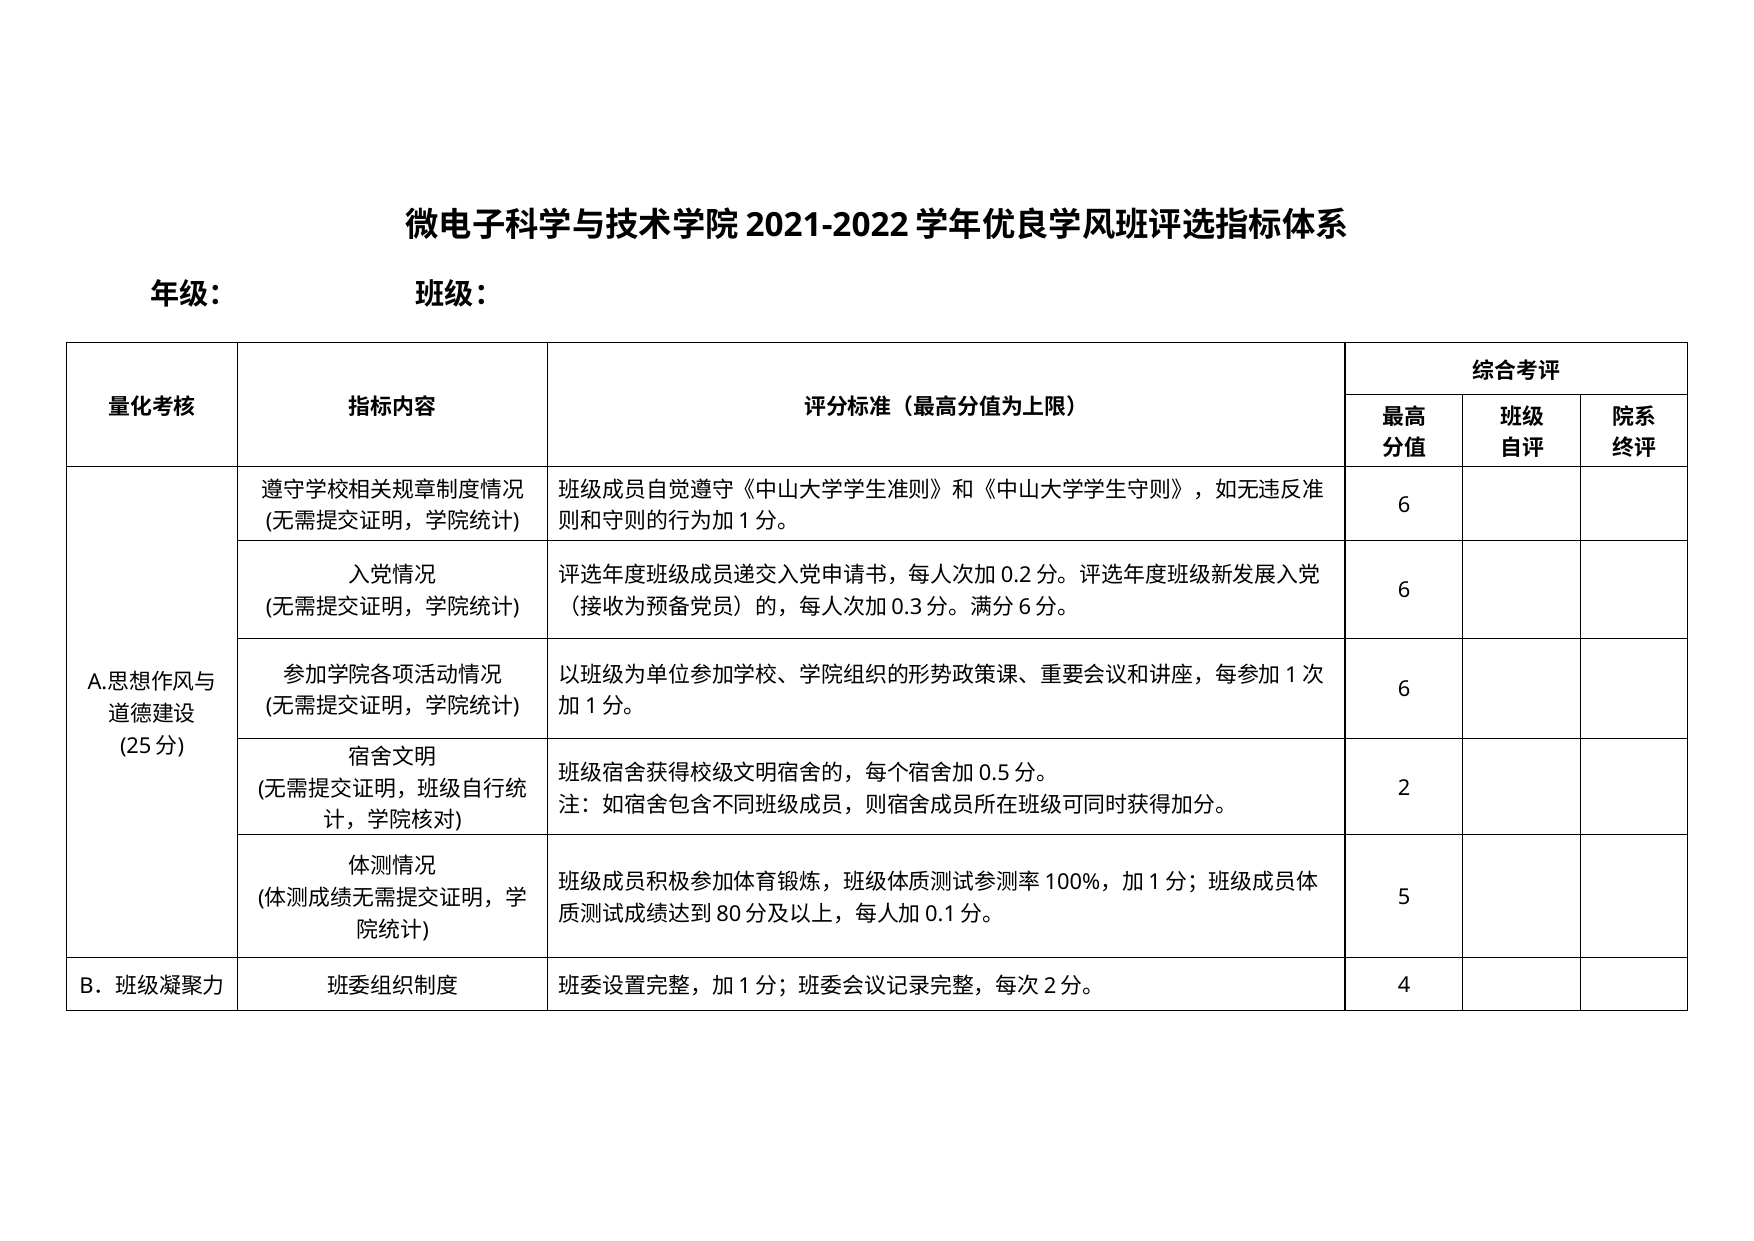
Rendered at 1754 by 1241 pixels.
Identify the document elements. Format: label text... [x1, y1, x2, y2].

table_cell 6 [1346, 467, 1462, 540]
table_cell [1581, 835, 1687, 957]
table_cell [1581, 639, 1687, 738]
table_cell [1463, 467, 1580, 540]
table_cell [1463, 835, 1580, 957]
table_cell [1581, 739, 1687, 834]
table_header 量化考核 [67, 343, 237, 466]
table_cell 评选年度班级成员递交入党申请书，每人次加0.2分。评选年度班级新发展入党（接收为预备党员）的，每人次加0.3分。满分6分。 [548, 541, 1344, 638]
table_cell 最高 分值 [1346, 395, 1462, 466]
table_cell 班级宿舍获得校级文明宿舍的，每个宿舍加0.5分。 注：如宿舍包含不同班级成员，则宿舍成员所在班级可同时获得加分。 [548, 739, 1344, 834]
table_cell 宿舍文明 (无需提交证明，班级自行统计，学院核对) [238, 739, 547, 834]
table_cell 以班级为单位参加学校、学院组织的形势政策课、重要会议和讲座，每参加1次加1分。 [548, 639, 1344, 738]
table_cell 入党情况 (无需提交证明，学院统计) [238, 541, 547, 638]
table_cell [1463, 739, 1580, 834]
table_cell 班级 自评 [1463, 395, 1580, 466]
table_cell [1463, 639, 1580, 738]
table_cell 班级成员自觉遵守《中山大学学生准则》和《中山大学学生守则》，如无违反准则和守则的行为加1分。 [548, 467, 1344, 540]
table_header 指标内容 [238, 343, 547, 466]
table_cell [1581, 958, 1687, 1010]
table_cell 参加学院各项活动情况 (无需提交证明，学院统计) [238, 639, 547, 738]
table_cell B．班级凝聚力建设(10分) [67, 958, 237, 1010]
table_cell [1463, 958, 1580, 1010]
table_cell A.思想作风与道德建设 (25分) [67, 467, 237, 957]
text 微电子科学与技术学院2021-2022学年优良学风班评选指标体系 [150, 198, 1604, 246]
table_header 综合考评 [1346, 343, 1687, 394]
table_cell [1463, 541, 1580, 638]
table_cell 体测情况 (体测成绩无需提交证明，学院统计) [238, 835, 547, 957]
table_header 评分标准（最高分值为上限） [548, 343, 1344, 466]
table_cell 5 [1346, 835, 1462, 957]
table_cell 6 [1346, 639, 1462, 738]
table_cell 6 [1346, 541, 1462, 638]
table_cell 班委组织制度 [238, 958, 547, 1010]
table_cell 院系 终评 [1581, 395, 1687, 466]
text 年级： 班级： [150, 270, 1604, 312]
table_cell [1581, 467, 1687, 540]
table_cell 4 [1346, 958, 1462, 1010]
table_cell [1581, 541, 1687, 638]
table_cell 班级成员积极参加体育锻炼，班级体质测试参测率100%，加1分；班级成员体质测试成绩达到80分及以上，每人加0.1分。 [548, 835, 1344, 957]
table_cell 遵守学校相关规章制度情况 (无需提交证明，学院统计) [238, 467, 547, 540]
table_cell 2 [1346, 739, 1462, 834]
table_cell 班委设置完整，加1分；班委会议记录完整，每次2分。 [548, 958, 1344, 1010]
